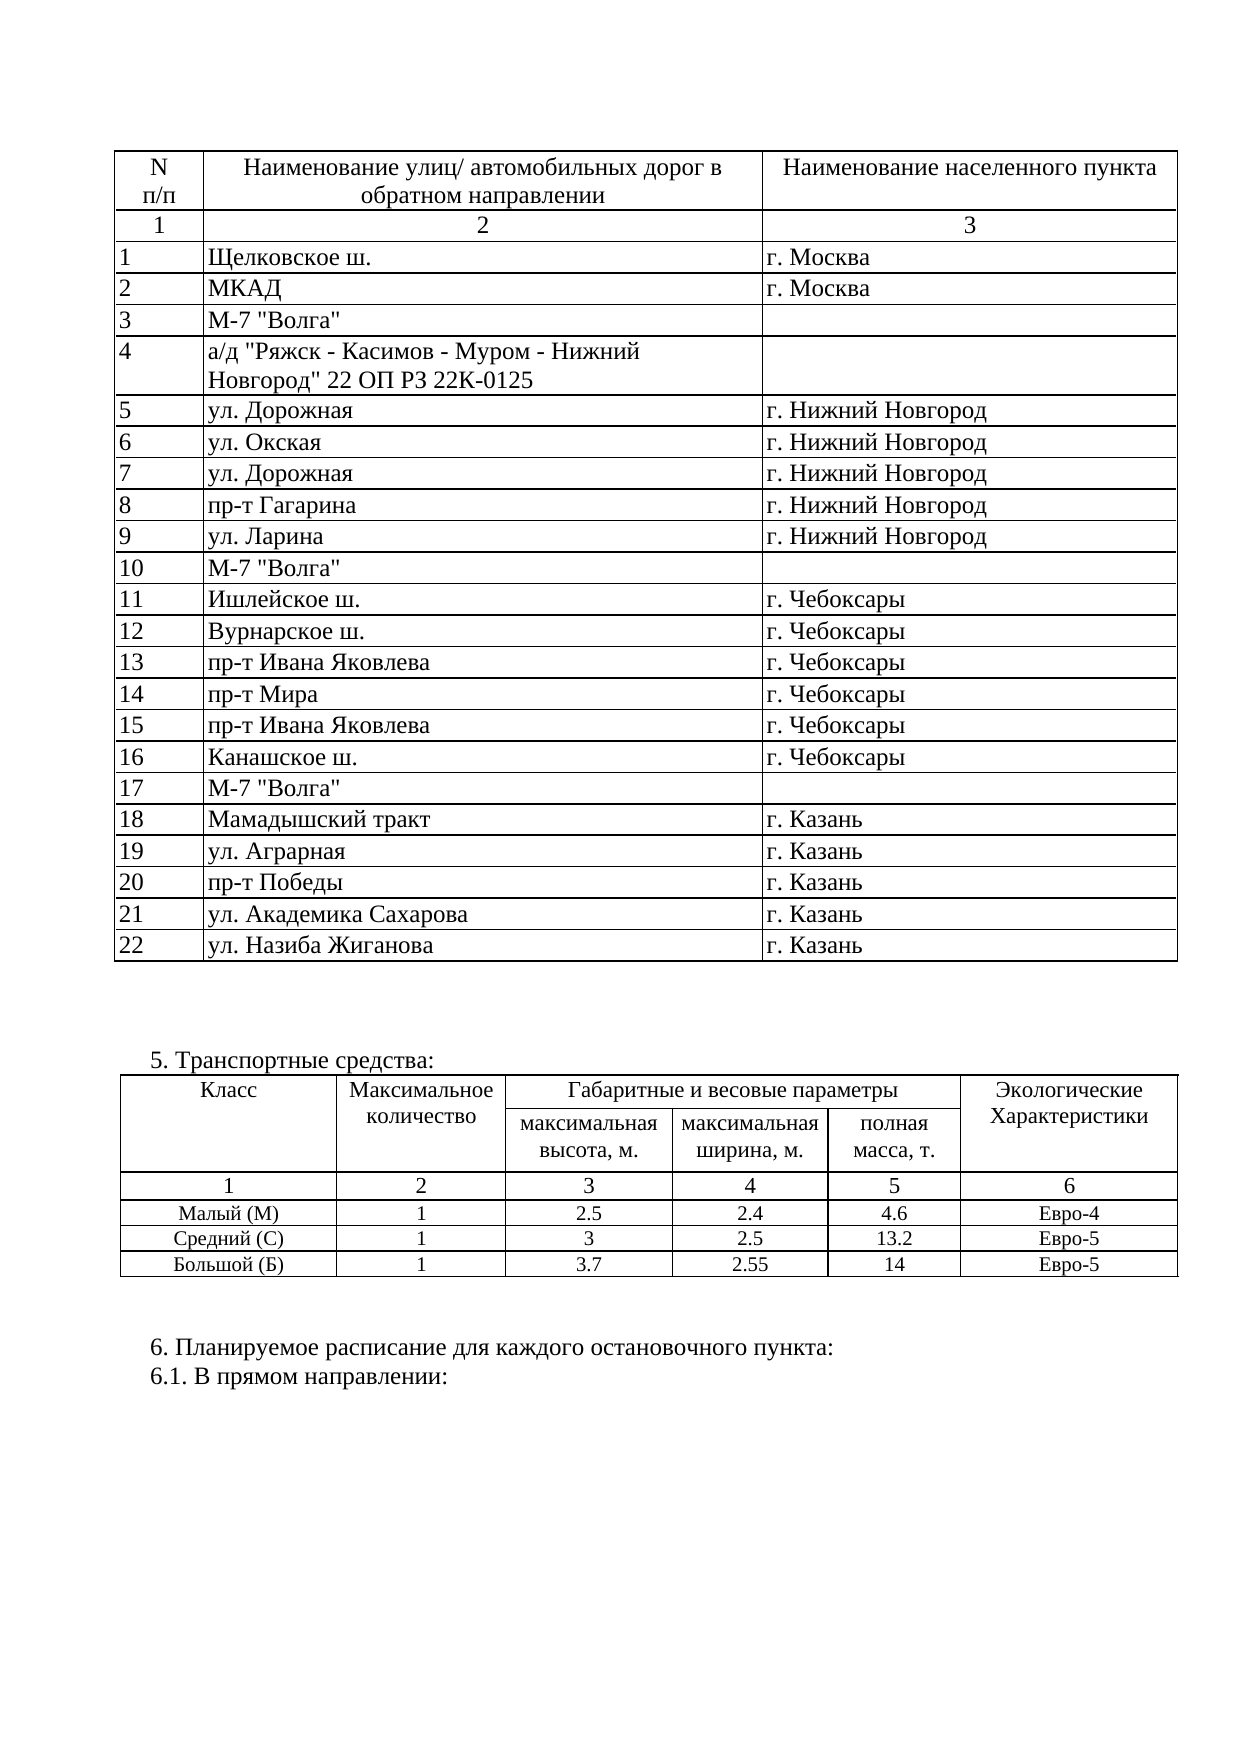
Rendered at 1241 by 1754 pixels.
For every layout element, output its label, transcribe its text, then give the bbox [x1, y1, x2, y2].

table_cell 1 [337, 1201, 505, 1224]
table_cell 17 [115, 773, 203, 803]
table_cell пр-т Гагарина [204, 490, 762, 520]
table_cell 10 [115, 552, 203, 583]
table_header Наименование улиц/ автомобильных дорог в обратном направлении [204, 152, 762, 209]
table_cell 19 [115, 835, 203, 866]
table_cell 11 [115, 584, 203, 614]
table_cell г. Казань [763, 897, 1177, 929]
table_cell 5 [115, 395, 203, 425]
table_cell 3 [506, 1173, 672, 1199]
table_cell г. Казань [763, 834, 1177, 866]
table_cell Вурнарское ш. [204, 616, 762, 646]
table_cell г. Москва [763, 272, 1177, 303]
table_header Класс [121, 1076, 336, 1171]
table_cell г. Чебоксары [763, 709, 1177, 740]
table_cell 2 [115, 273, 203, 303]
table_cell ул. Академика Сахарова [204, 899, 762, 929]
table_cell 4 [673, 1173, 827, 1199]
table_header Максимальное количество [337, 1076, 505, 1171]
table_cell пр-т Победы [204, 867, 762, 897]
table_cell г. Москва [763, 241, 1177, 272]
table_cell 1 [115, 242, 203, 272]
table_cell 2.5 [506, 1201, 672, 1224]
table_cell 2.5 [673, 1226, 827, 1250]
table_cell [763, 304, 1177, 335]
table_cell ул. Дорожная [204, 458, 762, 488]
table_cell полная масса, т. [829, 1109, 960, 1171]
table_cell г. Чебоксары [763, 646, 1177, 677]
table_cell ул. Окская [204, 427, 762, 457]
table_cell 22 [115, 930, 203, 960]
table_cell а/д "Ряжск - Касимов - Муром - Нижний Новгород" 22 ОП PЗ 22К-0125 [204, 337, 762, 394]
table_cell г. Казань [763, 803, 1177, 834]
table_cell 2.4 [673, 1201, 827, 1224]
table_cell г. Нижний Новгород [763, 457, 1177, 488]
table_cell г. Казань [763, 929, 1177, 960]
table_cell 3 [763, 209, 1177, 241]
table_header Наименование населенного пункта [763, 152, 1177, 209]
table_cell [763, 771, 1177, 803]
table_cell 3 [506, 1226, 672, 1250]
table_cell М-7 "Волга" [204, 305, 762, 335]
table_cell пр-т Ивана Яковлева [204, 647, 762, 677]
table_cell 14 [115, 678, 203, 708]
table_cell г. Чебоксары [763, 583, 1177, 614]
table_cell 1 [121, 1173, 336, 1199]
table_cell 1 [337, 1226, 505, 1250]
table_cell 15 [115, 710, 203, 740]
table_cell Евро-5 [961, 1226, 1177, 1250]
table_cell 6 [115, 426, 203, 457]
table_cell г. Нижний Новгород [763, 425, 1177, 457]
table_cell 8 [115, 489, 203, 520]
text 6.1. В прямом направлении: [150, 1361, 1090, 1390]
table_cell пр-т Мира [204, 679, 762, 708]
table_cell пр-т Ивана Яковлева [204, 710, 762, 740]
table_cell МКАД [204, 274, 762, 303]
table_cell Евро-5 [961, 1252, 1177, 1276]
table_cell г. Чебоксары [763, 614, 1177, 646]
table_cell максимальная высота, м. [506, 1109, 672, 1171]
table_cell 9 [115, 521, 203, 551]
table_cell Большой (Б) [121, 1252, 336, 1276]
table_cell 13.2 [829, 1226, 960, 1250]
table_cell г. Нижний Новгород [763, 488, 1177, 520]
table_cell 3.7 [506, 1252, 672, 1276]
table_cell г. Чебоксары [763, 677, 1177, 708]
table_header N п/п [115, 152, 203, 209]
table_cell 14 [829, 1252, 960, 1276]
table_cell ул. Ларина [204, 521, 762, 551]
table_cell [763, 335, 1177, 394]
table_cell 3 [115, 305, 203, 335]
table_cell 2.55 [673, 1252, 827, 1276]
table_cell 20 [115, 867, 203, 897]
table_cell Мамадышский тракт [204, 805, 762, 834]
table_cell Средний (С) [121, 1226, 336, 1250]
table_cell 12 [115, 615, 203, 646]
table_cell 13 [115, 647, 203, 677]
table_header Габаритные и весовые параметры [506, 1076, 960, 1108]
table_cell 7 [115, 458, 203, 488]
table_cell Щелковское ш. [204, 242, 762, 272]
table_cell 5 [829, 1173, 960, 1199]
table_cell [763, 551, 1177, 583]
table_cell ул. Дорожная [204, 396, 762, 425]
table_cell 4.6 [829, 1201, 960, 1224]
table_cell ул. Аграрная [204, 836, 762, 866]
table_cell 21 [115, 898, 203, 929]
table_cell М-7 "Волга" [204, 553, 762, 583]
text 5. Транспортные средства: [150, 1046, 1090, 1074]
table_header Экологические Характеристики [961, 1076, 1177, 1171]
table_cell максимальная ширина, м. [673, 1109, 827, 1171]
table_cell 18 [115, 804, 203, 834]
table_cell г. Казань [763, 866, 1177, 897]
table_cell 2 [337, 1173, 505, 1199]
table_cell Евро-4 [961, 1201, 1177, 1224]
table_cell г. Нижний Новгород [763, 520, 1177, 551]
table_cell М-7 "Волга" [204, 773, 762, 803]
table_cell 4 [115, 336, 203, 394]
text 6. Планируемое расписание для каждого остановочного пункта: [150, 1332, 1090, 1361]
table_cell Ишлейское ш. [204, 584, 762, 614]
table_cell 2 [204, 211, 762, 241]
table_cell 1 [337, 1252, 505, 1276]
table_cell Канашское ш. [204, 742, 762, 771]
table_cell ул. Назиба Жиганова [204, 930, 762, 960]
table_cell г. Чебоксары [763, 740, 1177, 771]
table_cell г. Нижний Новгород [763, 394, 1177, 425]
table_cell 16 [115, 741, 203, 771]
table_cell 6 [961, 1173, 1177, 1199]
table_cell Малый (М) [121, 1201, 336, 1224]
table_cell 1 [115, 210, 203, 241]
